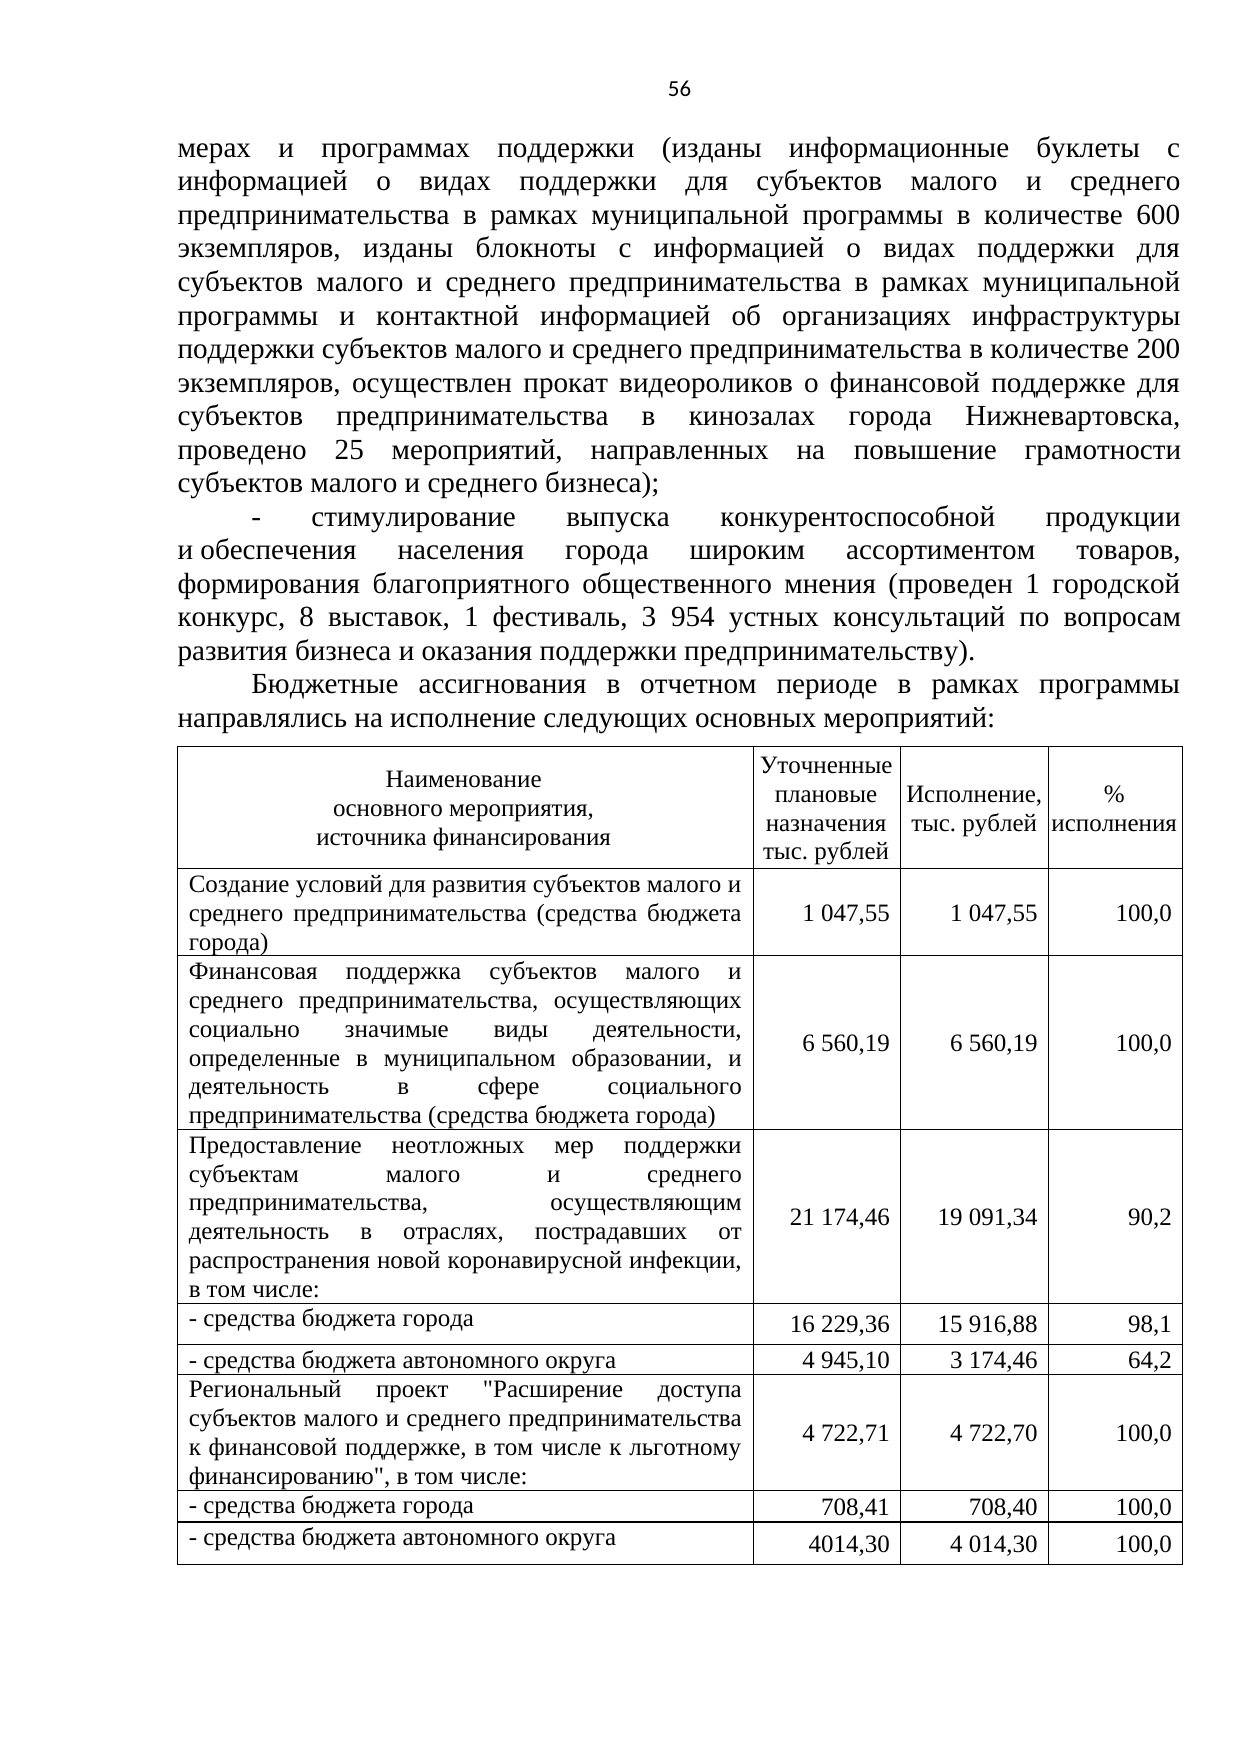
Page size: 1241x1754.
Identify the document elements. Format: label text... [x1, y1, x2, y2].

table_cell 708,41 [754, 1491, 900, 1521]
table_cell 6 560,19 [901, 956, 1048, 1129]
table_cell 16 229,36 [754, 1304, 900, 1344]
table_cell 4 722,70 [901, 1375, 1048, 1489]
table_cell 1 047,55 [754, 869, 900, 955]
table_cell 19 091,34 [901, 1130, 1048, 1302]
table_cell Создание условий для развития субъектов малого и среднего предпринимательства (средства бюджета города) [178, 869, 753, 955]
table_cell 90,2 [1049, 1130, 1182, 1302]
text - стимулирование выпуска конкурентоспособной продукции и обеспечения населения города широким ассортиментом товаров, формирования благоприятного общественного мнения (проведен 1 городской конкурс, 8 выставок, 1 фестиваль, 3 954 устных консультаций по вопросам развития бизнеса и оказания поддержки предпринимательству). [177, 499, 1181, 667]
table_cell 4 014,30 [901, 1523, 1048, 1564]
table_cell 15 916,88 [901, 1304, 1048, 1344]
table_cell Региональный проект "Расширение доступа субъектов малого и среднего предпринимательства к финансовой поддержке, в том числе к льготному финансированию", в том числе: [178, 1375, 753, 1489]
table_cell 100,0 [1049, 1523, 1182, 1564]
table_cell 100,0 [1049, 1491, 1182, 1521]
table_cell 708,40 [901, 1491, 1048, 1521]
table_cell 4014,30 [754, 1523, 900, 1564]
table_cell Предоставление неотложных мер поддержки субъектам малого и среднего предпринимательства, осуществляющим деятельность в отраслях, пострадавших от распространения новой коронавирусной инфекции, в том числе: [178, 1130, 753, 1302]
table_cell 3 174,46 [901, 1345, 1048, 1373]
table_header % исполнения [1049, 747, 1182, 868]
table_cell 100,0 [1049, 869, 1182, 955]
table_cell 100,0 [1049, 1375, 1182, 1489]
table_cell - средства бюджета города [178, 1491, 753, 1521]
table_header Уточненные плановые назначения тыс. рублей [754, 747, 900, 868]
table_cell 98,1 [1049, 1304, 1182, 1344]
table_cell 1 047,55 [901, 869, 1048, 955]
table_cell 21 174,46 [754, 1130, 900, 1302]
table_cell 4 945,10 [754, 1345, 900, 1373]
table_cell 4 722,71 [754, 1375, 900, 1489]
table_cell 100,0 [1049, 956, 1182, 1129]
table_cell 64,2 [1049, 1345, 1182, 1373]
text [177, 130, 1181, 499]
table_cell - средства бюджета города [178, 1304, 753, 1344]
text Бюджетные ассигнования в отчетном периоде в рамках программы направлялись на исполнение следующих основных мероприятий: [177, 667, 1181, 734]
table_cell Финансовая поддержка субъектов малого и среднего предпринимательства, осуществляющих социально значимые виды деятельности, определенные в муниципальном образовании, и деятельность в сфере социального предпринимательства (средства бюджета города) [178, 956, 753, 1129]
table_cell 6 560,19 [754, 956, 900, 1129]
table_header Наименование основного мероприятия, источника финансирования [178, 747, 753, 868]
table_cell - средства бюджета автономного округа [178, 1523, 753, 1564]
table_cell - средства бюджета автономного округа [178, 1345, 753, 1373]
table_header Исполнение, тыс. рублей [901, 747, 1048, 868]
